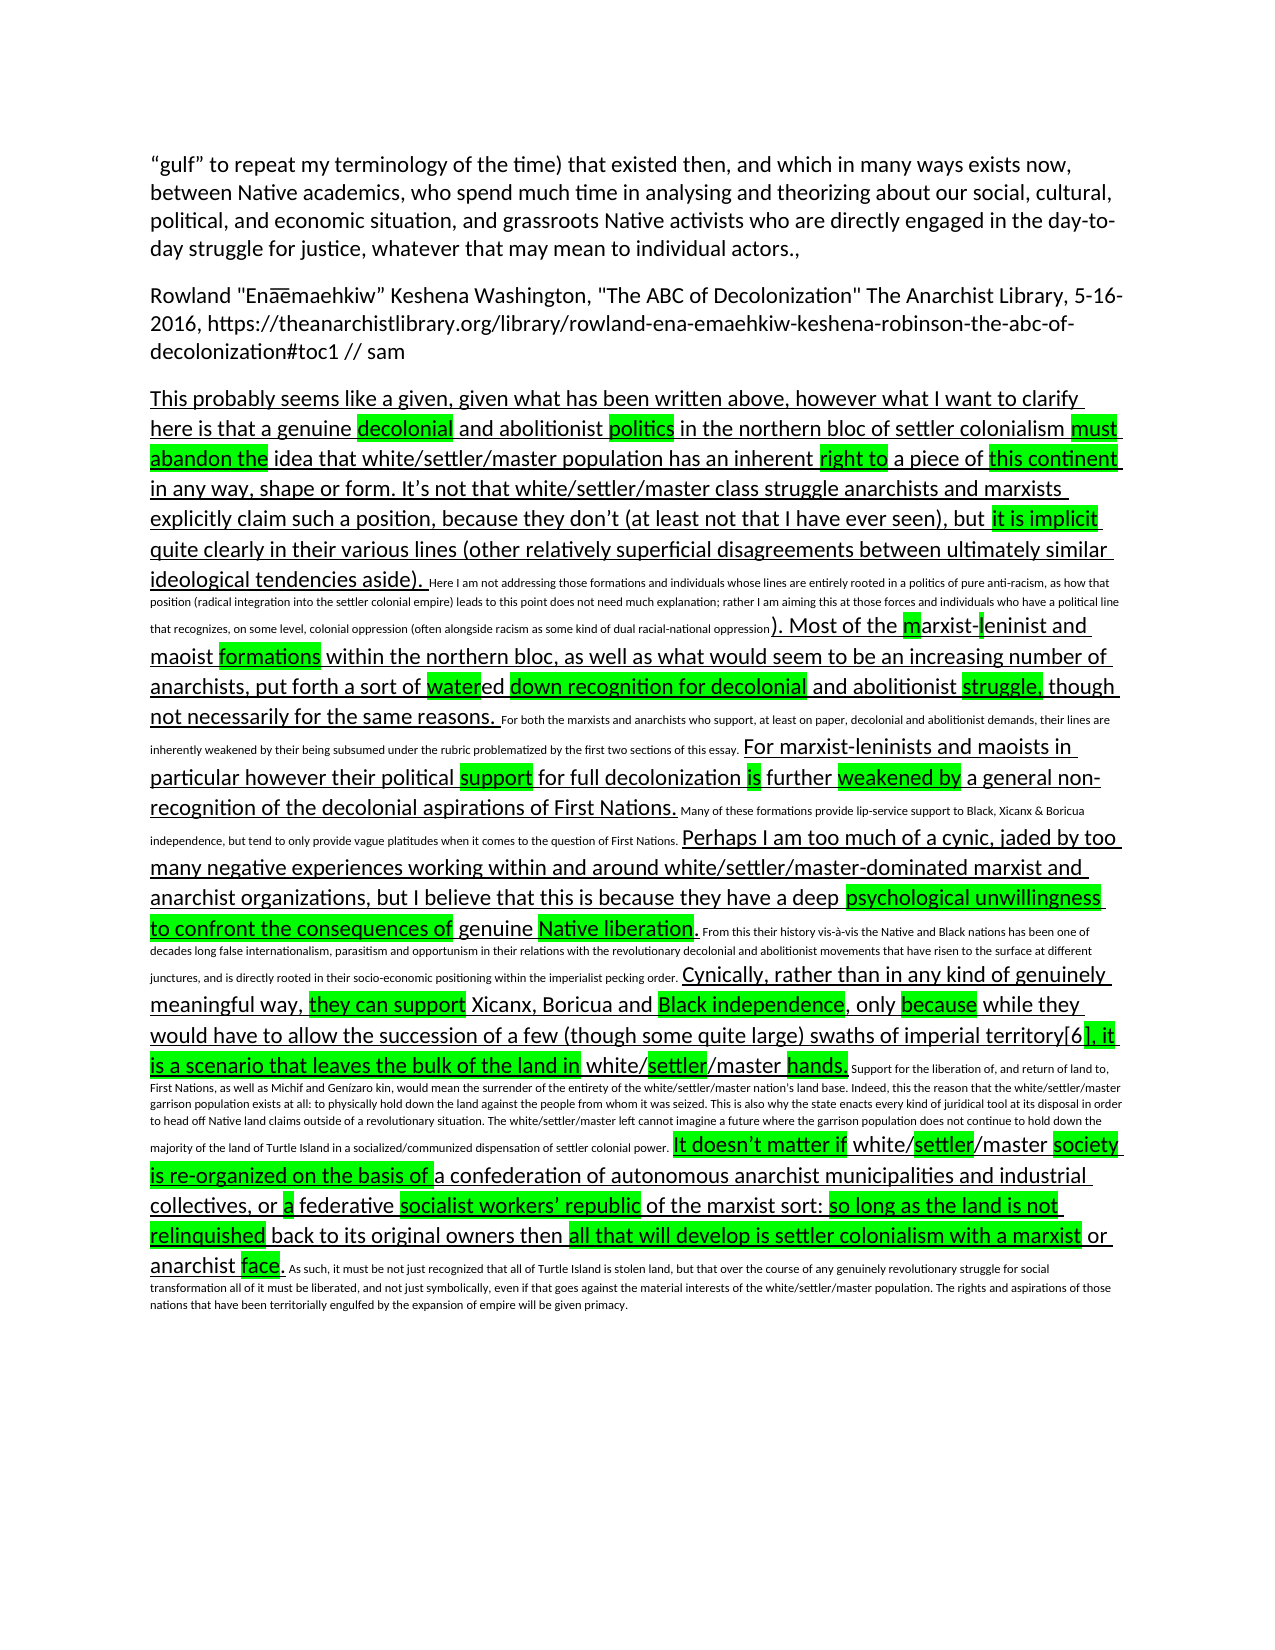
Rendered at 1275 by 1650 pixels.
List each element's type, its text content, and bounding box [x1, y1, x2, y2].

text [150, 150, 1125, 262]
text Rowland "Ena͞emaehkiw” Keshena Washington, "The ABC of Decolonization" The Anarchist Library, 5-16-2016, https://theanarchistlibrary.org/library/rowland-ena-emaehkiw-keshena-robinson-the-abc-of-decolonization#toc1 // sam [150, 281, 1125, 365]
text This probably seems like a given, given what has been written above, however what I want to clarify here is that a genuine decolonial and abolitionist politics in the northern bloc of settler colonialism must abandon the idea that white/settler/master population has an inherent right to a piece of this continent in any way, shape or form. It’s not that white/settler/master class struggle anarchists and marxists explicitly claim such a position, because they don’t (at least not that I have ever seen), but it is implicit quite clearly in their various lines (other relatively superficial disagreements between ultimately similar ideological tendencies aside). Here I am not addressing those formations and individuals whose lines are entirely rooted in a politics of pure anti-racism, as how that position (radical integration into the settler colonial empire) leads to this point does not need much explanation; rather I am aiming this at those forces and individuals who have a political line that recognizes, on some level, colonial oppression (often alongside racism as some kind of dual racial-national oppression). Most of the marxist-leninist and maoist formations within the northern bloc, as well as what would seem to be an increasing number of anarchists, put forth a sort of watered down recognition for decolonial and abolitionist struggle, though not necessarily for the same reasons. For both the marxists and anarchists who support, at least on paper, decolonial and abolitionist demands, their lines are inherently weakened by their being subsumed under the rubric problematized by the first two sections of this essay. For marxist-leninists and maoists in particular however their political support for full decolonization is further weakened by a general non-recognition of the decolonial aspirations of First Nations. Many of these formations provide lip-service support to Black, Xicanx & Boricua independence, but tend to only provide vague platitudes when it comes to the question of First Nations. Perhaps I am too much of a cynic, jaded by too many negative experiences working within and around white/settler/master-dominated marxist and anarchist organizations, but I believe that this is because they have a deep psychological unwillingness to confront the consequences of genuine Native liberation. From this their history vis-à-vis the Native and Black nations has been one of decades long false internationalism, parasitism and opportunism in their relations with the revolutionary decolonial and abolitionist movements that have risen to the surface at different junctures, and is directly rooted in their socio-economic positioning within the imperialist pecking order. Cynically, rather than in any kind of genuinely meaningful way, they can support Xicanx, Boricua and Black independence, only because while they would have to allow the succession of a few (though some quite large) swaths of imperial territory[6], it is a scenario that leaves the bulk of the land in white/settler/master hands. Support for the liberation of, and return of land to, First Nations, as well as Michif and Genízaro kin, would mean the surrender of the entirety of the white/settler/master nation’s land base. Indeed, this the reason that the white/settler/master garrison population exists at all: to physically hold down the land against the people from whom it was seized. This is also why the state enacts every kind of juridical tool at its disposal in order to head off Native land claims outside of a revolutionary situation. The white/settler/master left cannot imagine a future where the garrison population does not continue to hold down the majority of the land of Turtle Island in a socialized/communized dispensation of settler colonial power. It doesn’t matter if white/settler/master society is re-organized on the basis of a confederation of autonomous anarchist municipalities and industrial collectives, or a federative socialist workers’ republic of the marxist sort: so long as the land is not relinquished back to its original owners then all that will develop is settler colonialism with a marxist or anarchist face. As such, it must be not just recognized that all of Turtle Island is stolen land, but that over the course of any genuinely revolutionary struggle for social transformation all of it must be liberated, and not just symbolically, even if that goes against the material interests of the white/settler/master population. The rights and aspirations of those nations that have been territorially engulfed by the expansion of empire will be given primacy. [150, 384, 1125, 1312]
